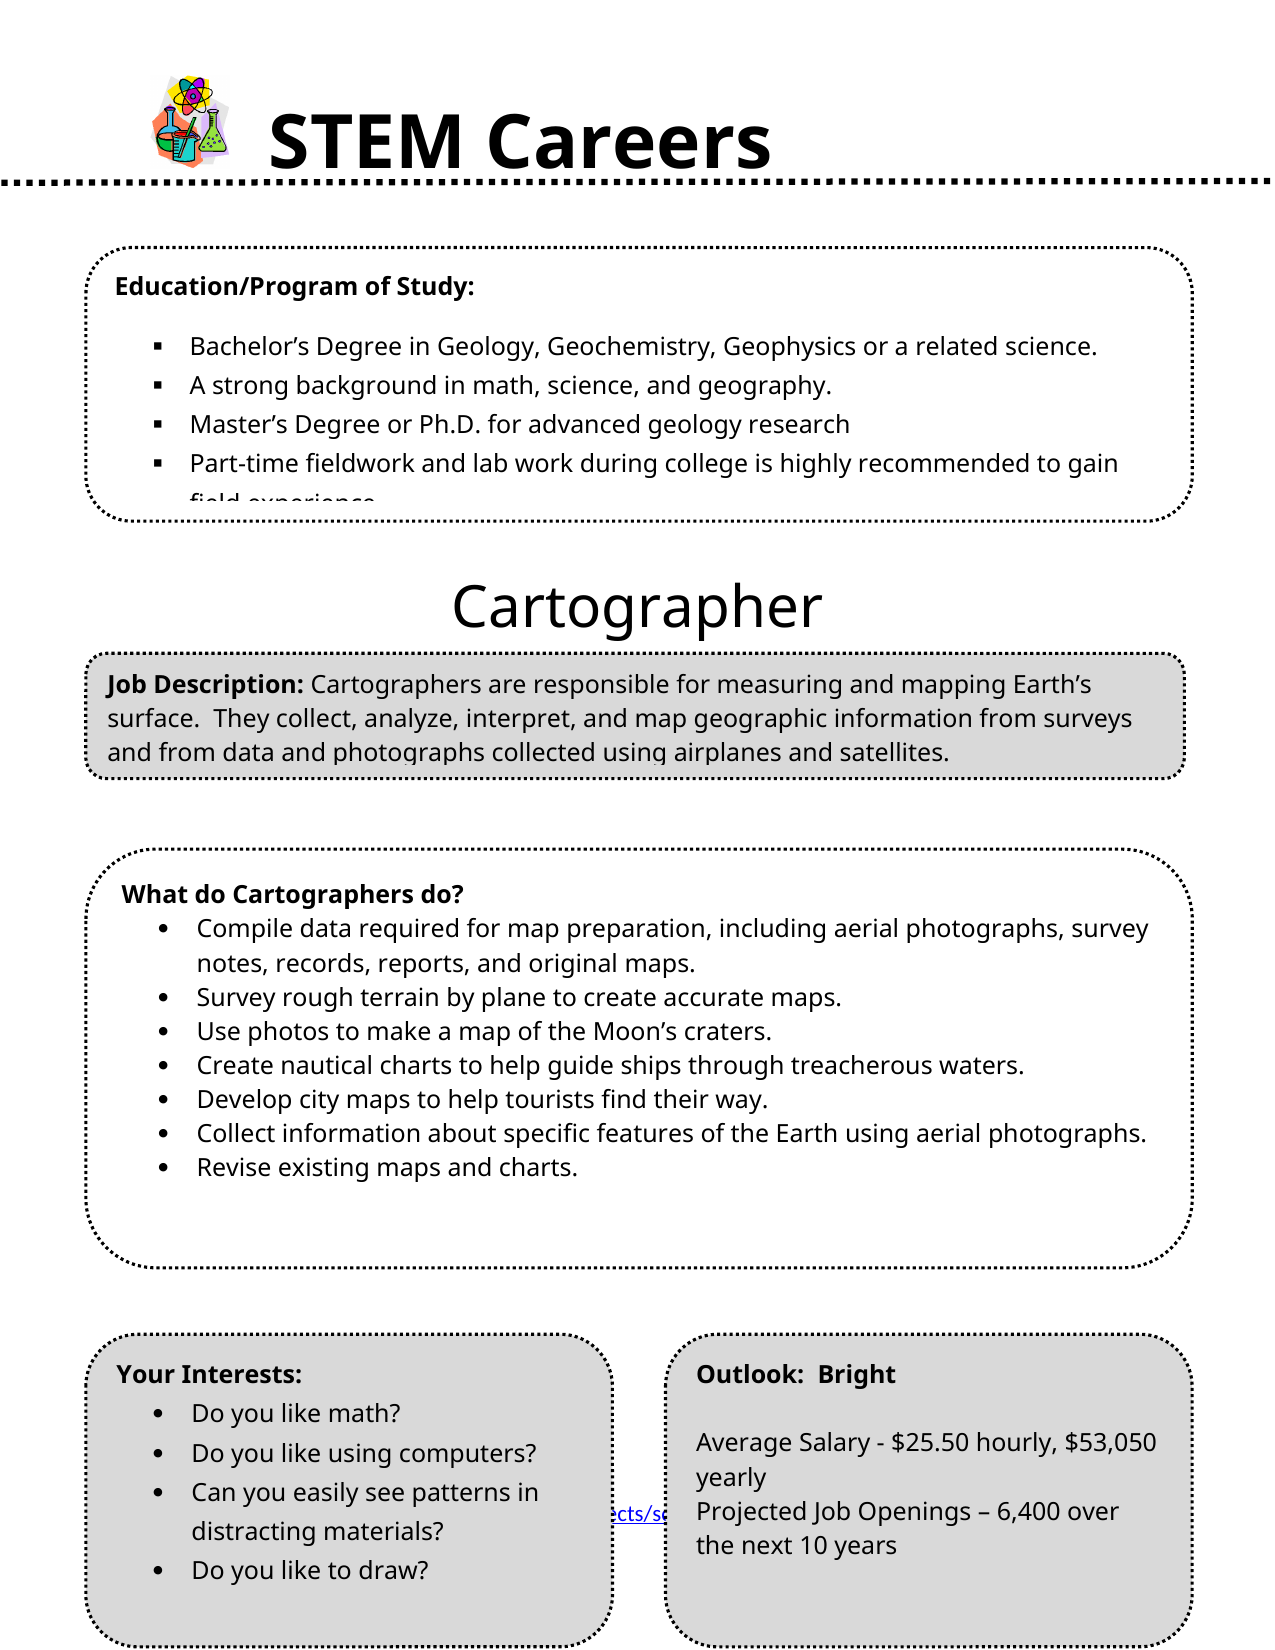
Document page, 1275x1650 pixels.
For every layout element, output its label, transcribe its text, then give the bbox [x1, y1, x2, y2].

picture [150, 75, 230, 169]
text Cartographer [150, 566, 1125, 645]
